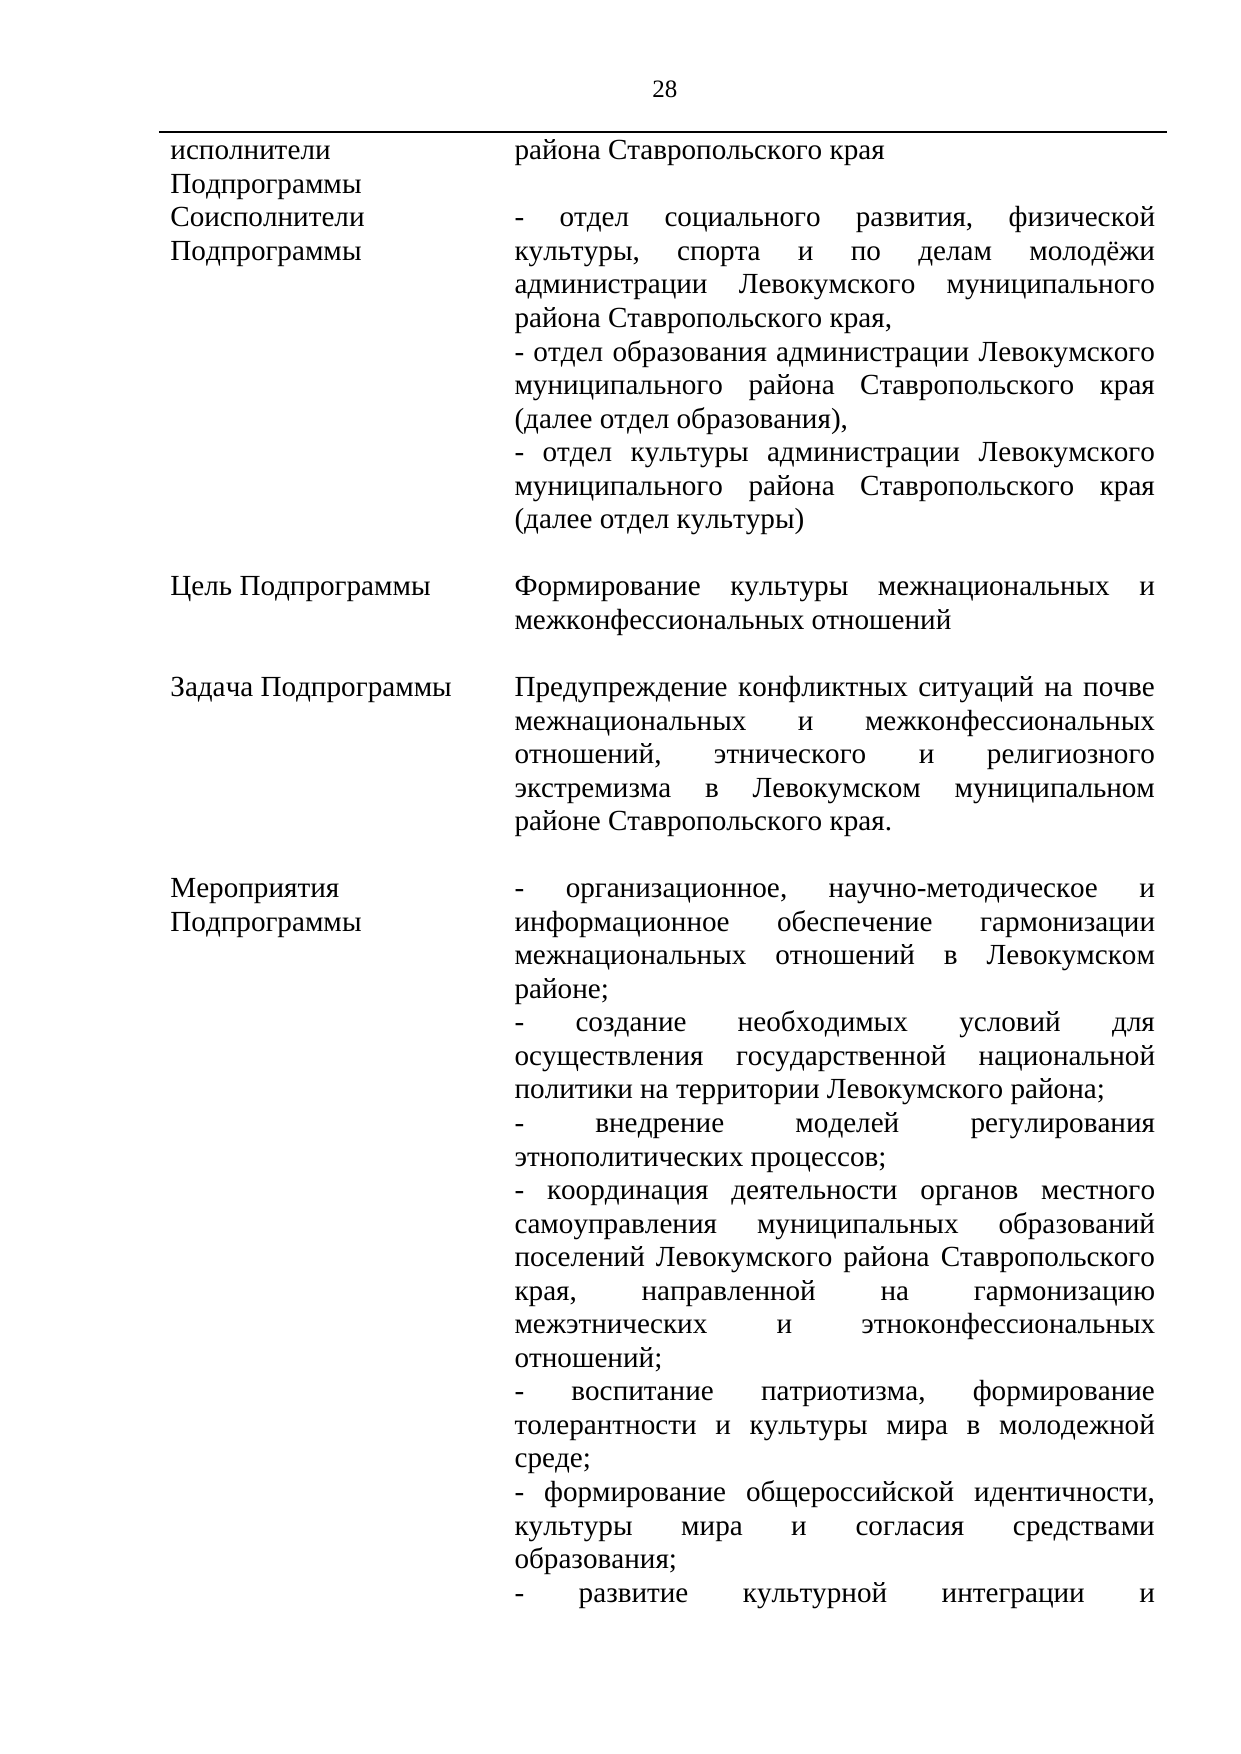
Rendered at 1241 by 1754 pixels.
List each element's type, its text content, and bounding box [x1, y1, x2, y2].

table_cell Формирование культуры межнациональных и межконфессиональных отношений [503, 569, 1167, 636]
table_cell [503, 133, 1167, 199]
table_cell Предупреждение конфликтных ситуаций на почве межнациональных и межконфессиональных отношений, этнического и религиозного экстремизма в Левокумском муниципальном районе Ставропольского края. [503, 636, 1167, 870]
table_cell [503, 870, 1167, 1608]
table_cell - отдел социального развития, физической культуры, спорта и по делам молодёжи администрации Левокумского муниципального района Ставропольского края, - отдел образования администрации Левокумского муниципального района Ставропольского края (далее отдел образования), - отдел культуры администрации Левокумского муниципального района Ставропольского края (далее отдел культуры) [503, 200, 1167, 568]
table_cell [159, 133, 503, 199]
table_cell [159, 870, 503, 1608]
table_cell Задача Подпрограммы [159, 636, 503, 870]
table_cell Цель Подпрограммы [159, 569, 503, 636]
table_cell Соисполнители Подпрограммы [159, 200, 503, 568]
